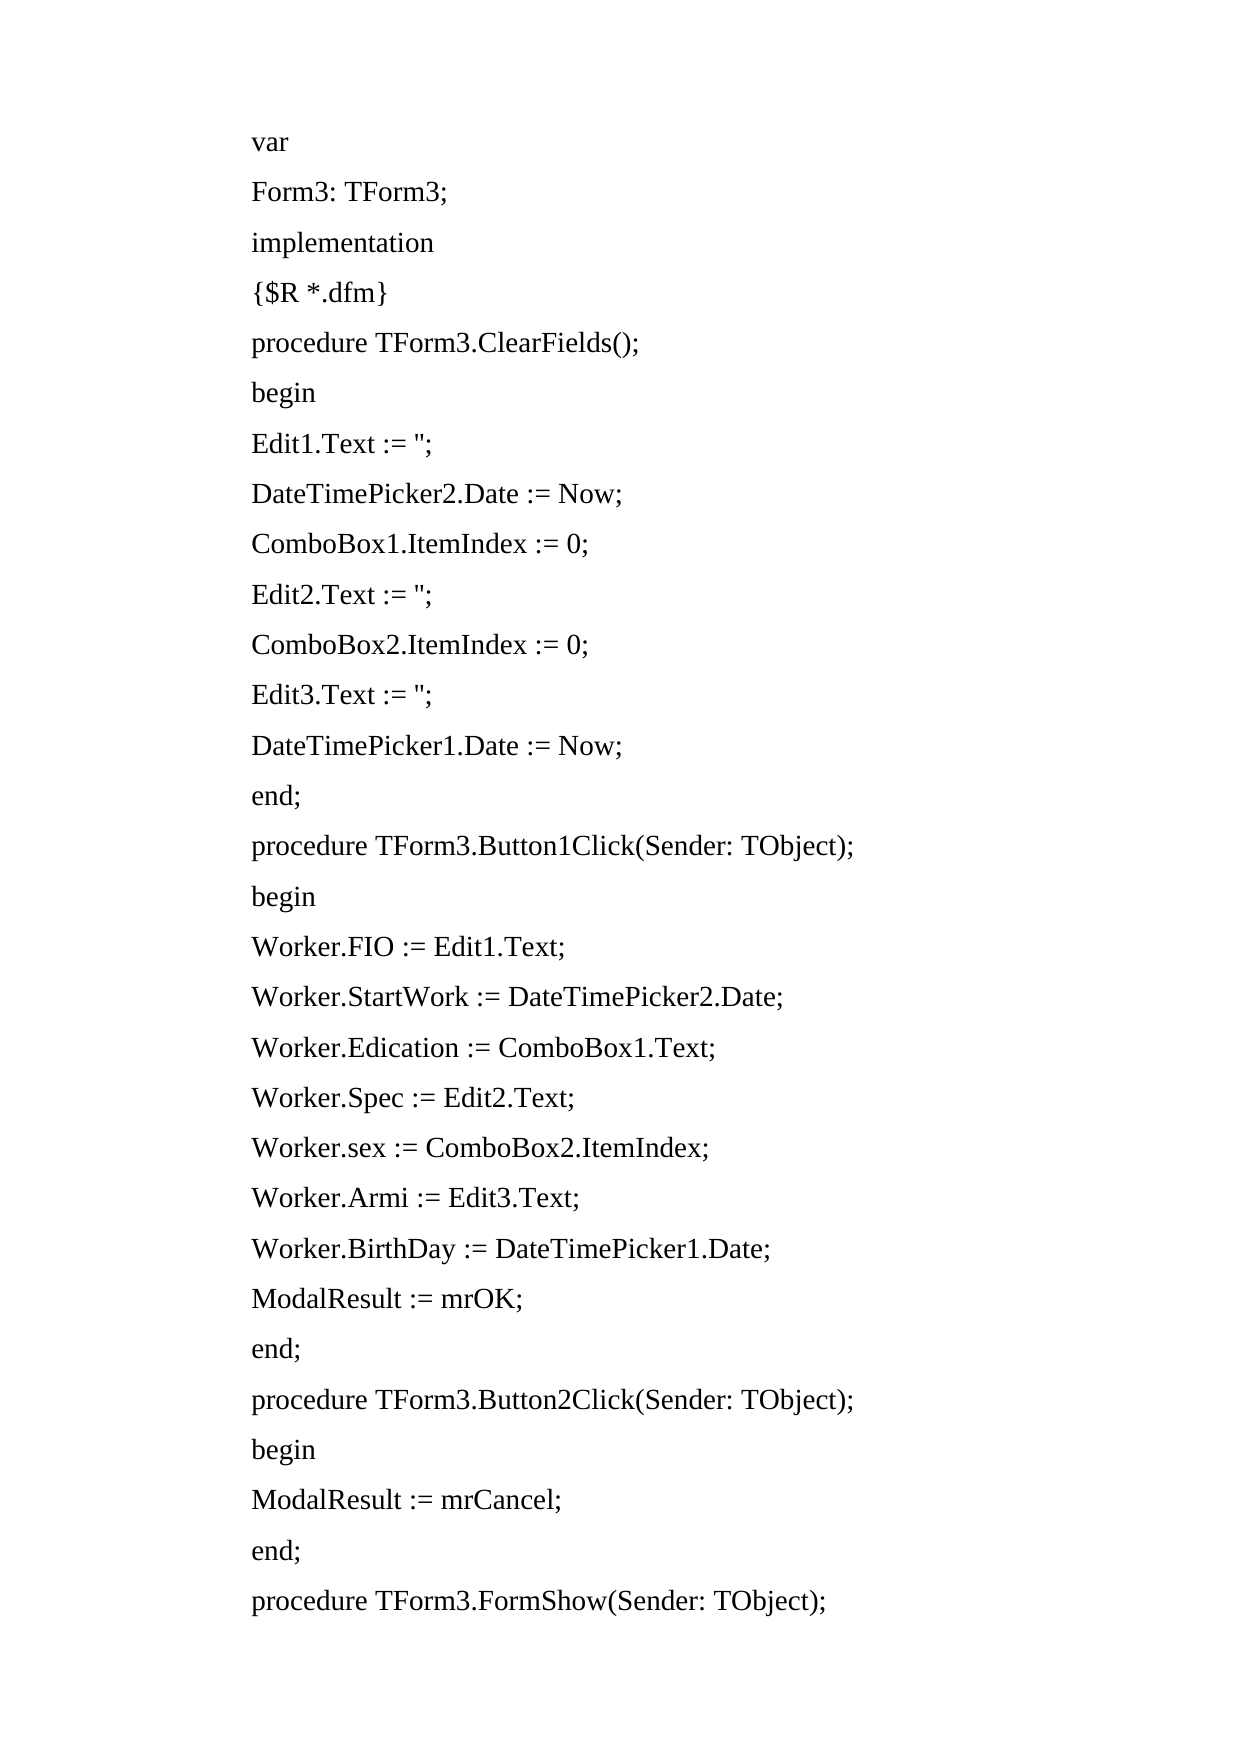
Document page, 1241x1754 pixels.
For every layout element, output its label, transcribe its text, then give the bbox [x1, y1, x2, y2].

text ModalResult := mrCancel; [177, 1482, 1152, 1516]
text end; [177, 778, 1152, 812]
text Edit2.Text := ''; [177, 577, 1152, 610]
text var [177, 124, 1152, 158]
text begin [177, 879, 1152, 912]
text Worker.FIO := Edit1.Text; [177, 929, 1152, 963]
text procedure TForm3.FormShow(Sender: TObject); [177, 1583, 1152, 1617]
text Edit1.Text := ''; [177, 426, 1152, 459]
text Worker.StartWork := DateTimePicker2.Date; [177, 979, 1152, 1013]
text ModalResult := mrOK; [177, 1281, 1152, 1315]
text procedure TForm3.ClearFields(); [177, 325, 1152, 359]
text Worker.Armi := Edit3.Text; [177, 1181, 1152, 1214]
text end; [177, 1332, 1152, 1365]
text Worker.Spec := Edit2.Text; [177, 1080, 1152, 1113]
text {$R *.dfm} [177, 275, 1152, 308]
text end; [177, 1533, 1152, 1566]
text begin [177, 376, 1152, 409]
text ComboBox1.ItemIndex := 0; [177, 527, 1152, 560]
text implementation [177, 225, 1152, 258]
text ComboBox2.ItemIndex := 0; [177, 627, 1152, 661]
text Edit3.Text := ''; [177, 677, 1152, 711]
text begin [177, 1432, 1152, 1466]
text Worker.sex := ComboBox2.ItemIndex; [177, 1130, 1152, 1164]
text Worker.Edication := ComboBox1.Text; [177, 1030, 1152, 1063]
text DateTimePicker1.Date := Now; [177, 728, 1152, 761]
text DateTimePicker2.Date := Now; [177, 476, 1152, 510]
text Worker.BirthDay := DateTimePicker1.Date; [177, 1231, 1152, 1264]
text Form3: TForm3; [177, 174, 1152, 208]
text procedure TForm3.Button2Click(Sender: TObject); [177, 1382, 1152, 1415]
text procedure TForm3.Button1Click(Sender: TObject); [177, 828, 1152, 862]
